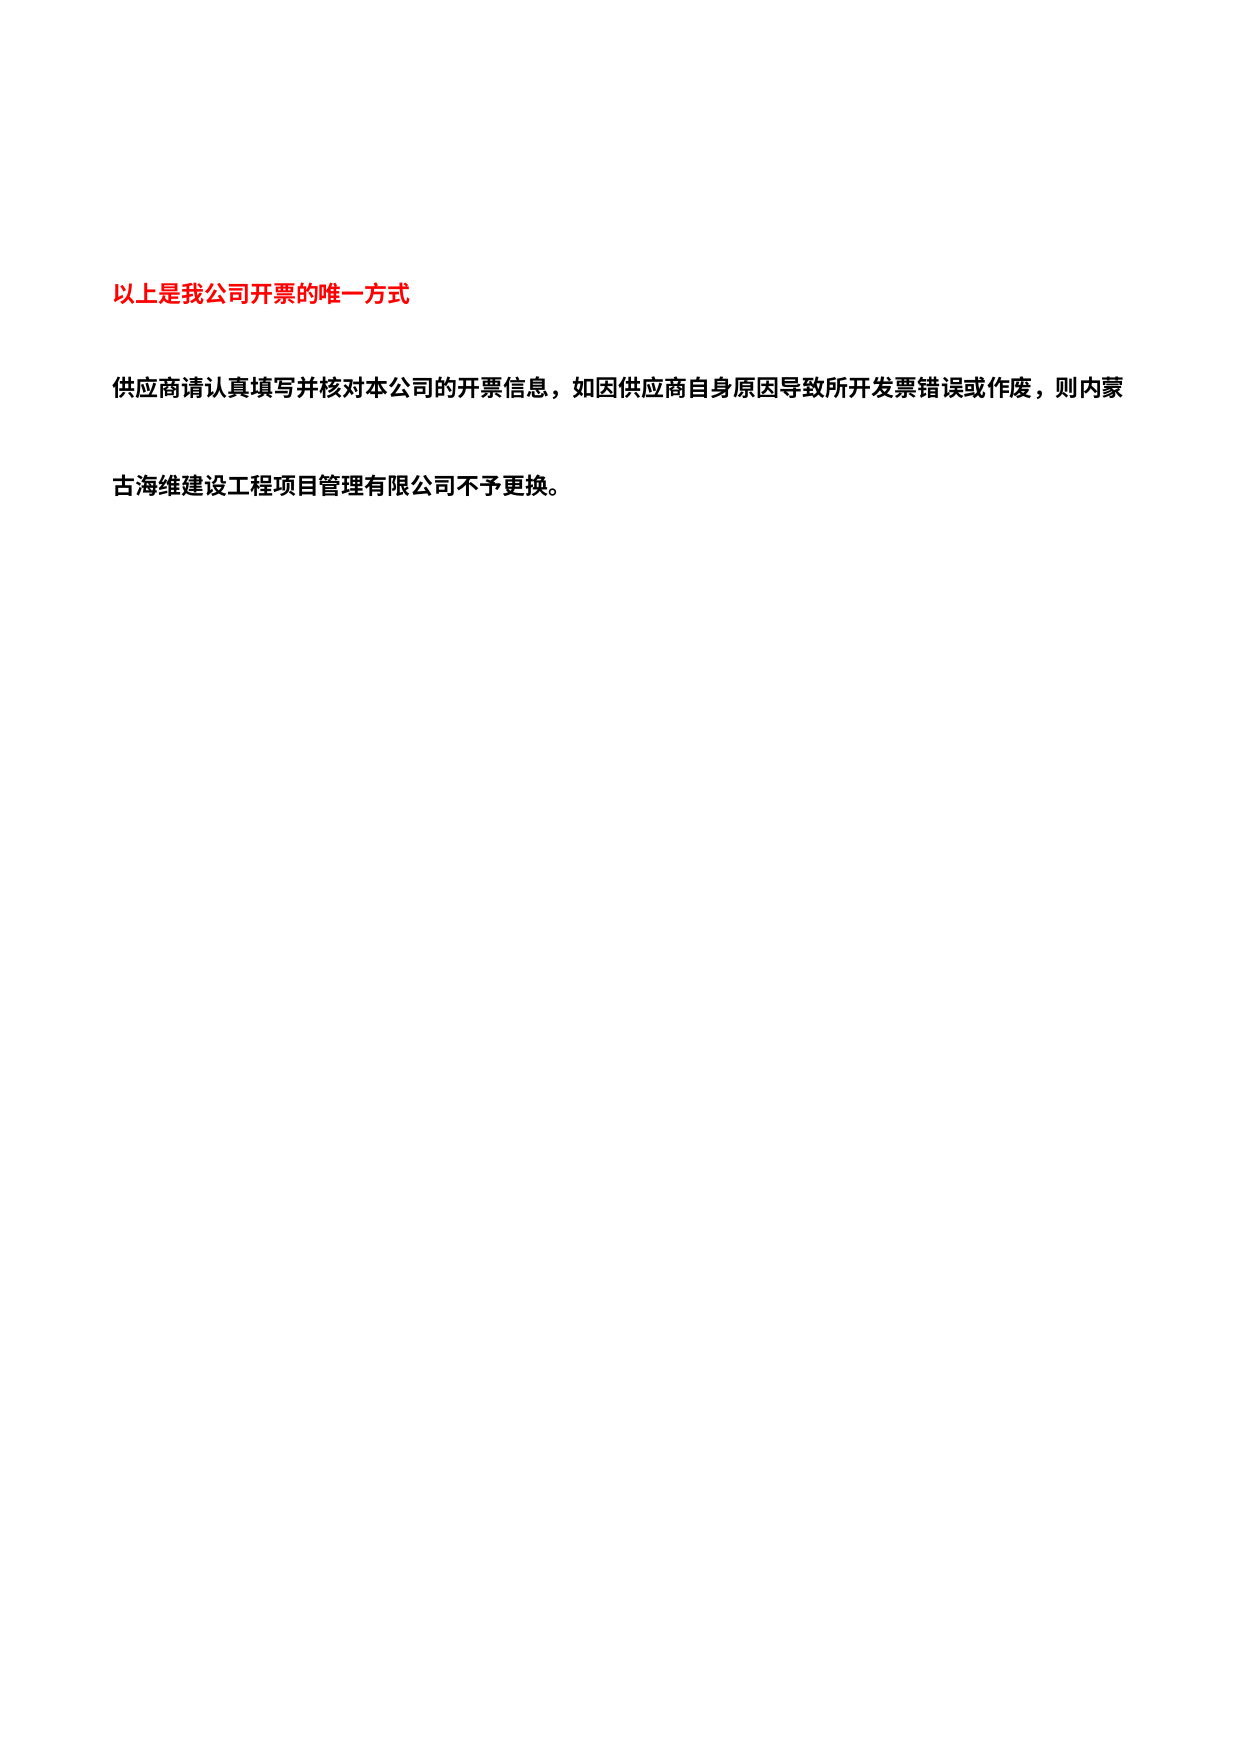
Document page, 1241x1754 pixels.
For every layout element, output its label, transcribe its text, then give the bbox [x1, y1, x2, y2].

text 供应商请认真填写并核对本公司的开票信息，如因供应商自身原因导致所开发票错误或作废，则内蒙古海维建设工程项目管理有限公司不予更换。 [112, 354, 1128, 517]
text 以上是我公司开票的唯一方式 [112, 260, 1128, 325]
